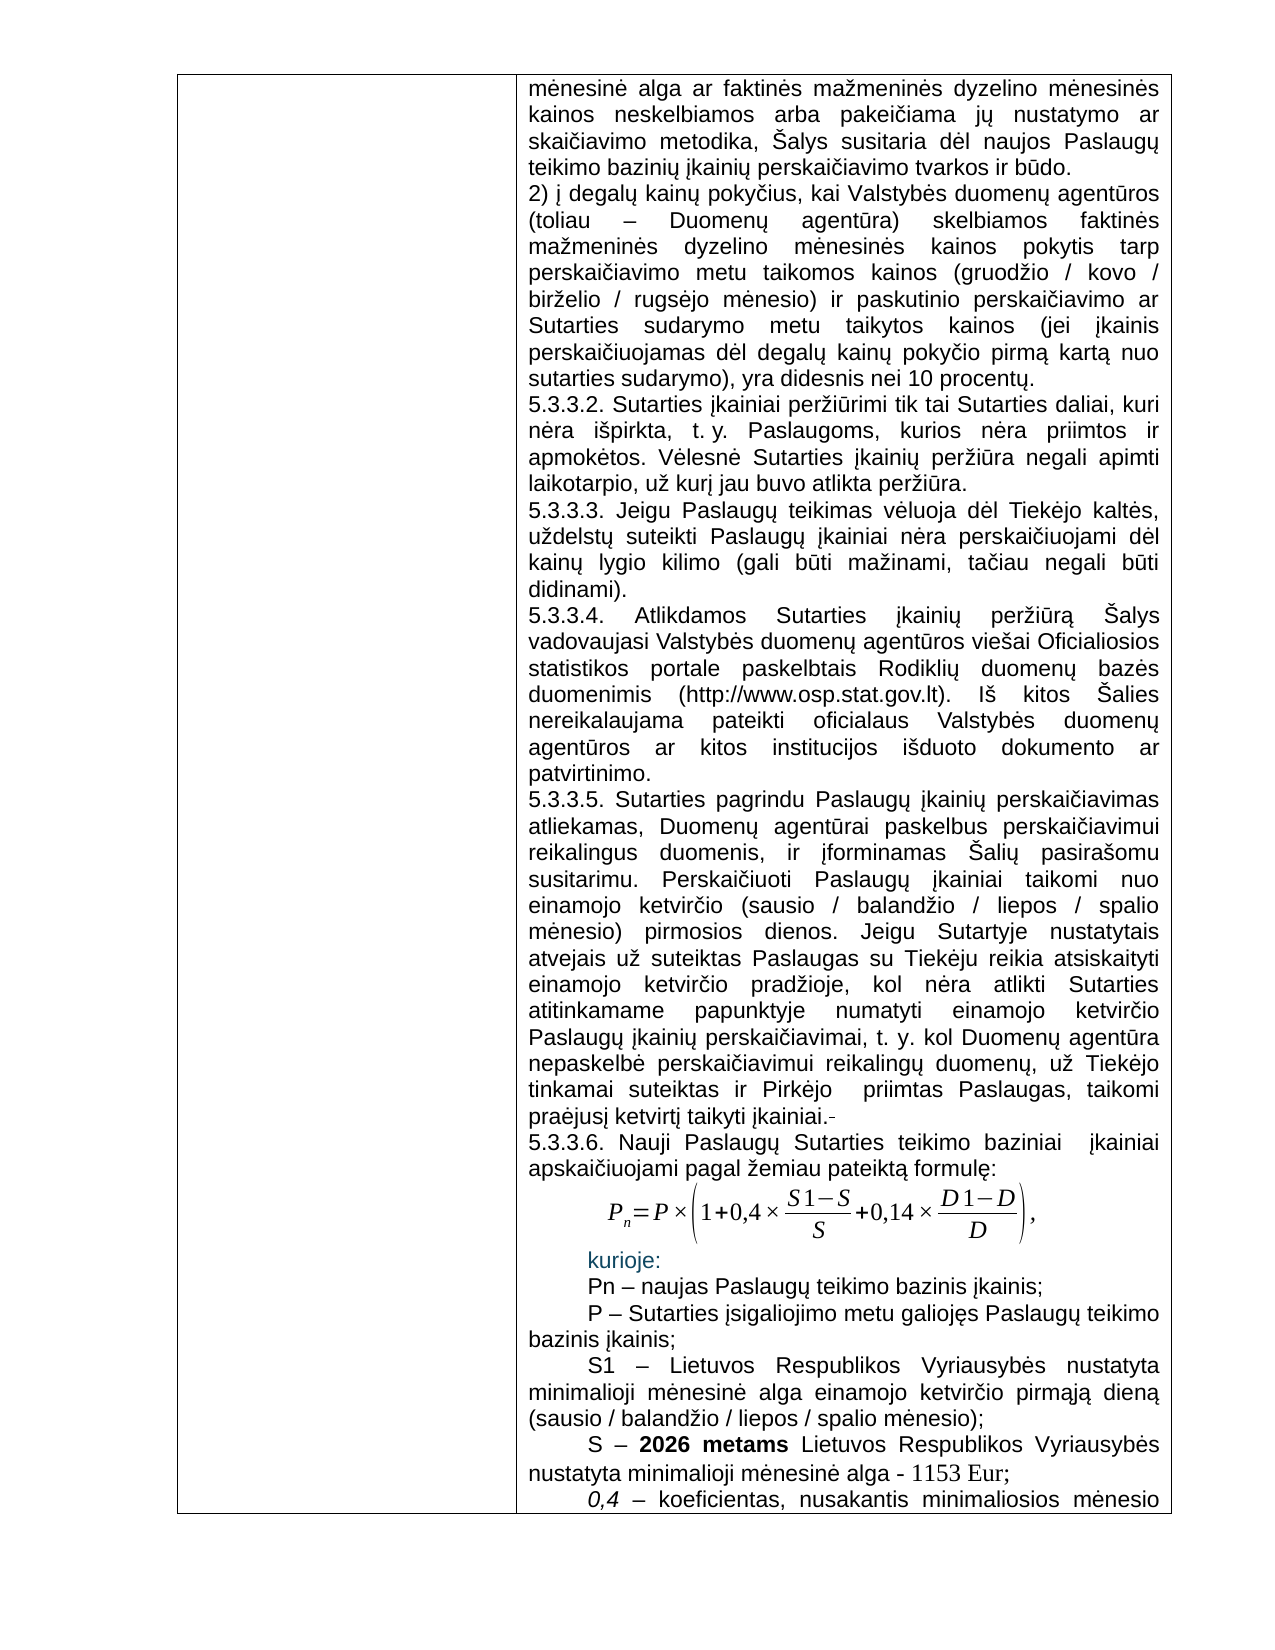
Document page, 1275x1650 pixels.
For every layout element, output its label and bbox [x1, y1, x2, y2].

table_cell [517, 75, 1171, 1513]
table_cell [178, 75, 516, 1513]
